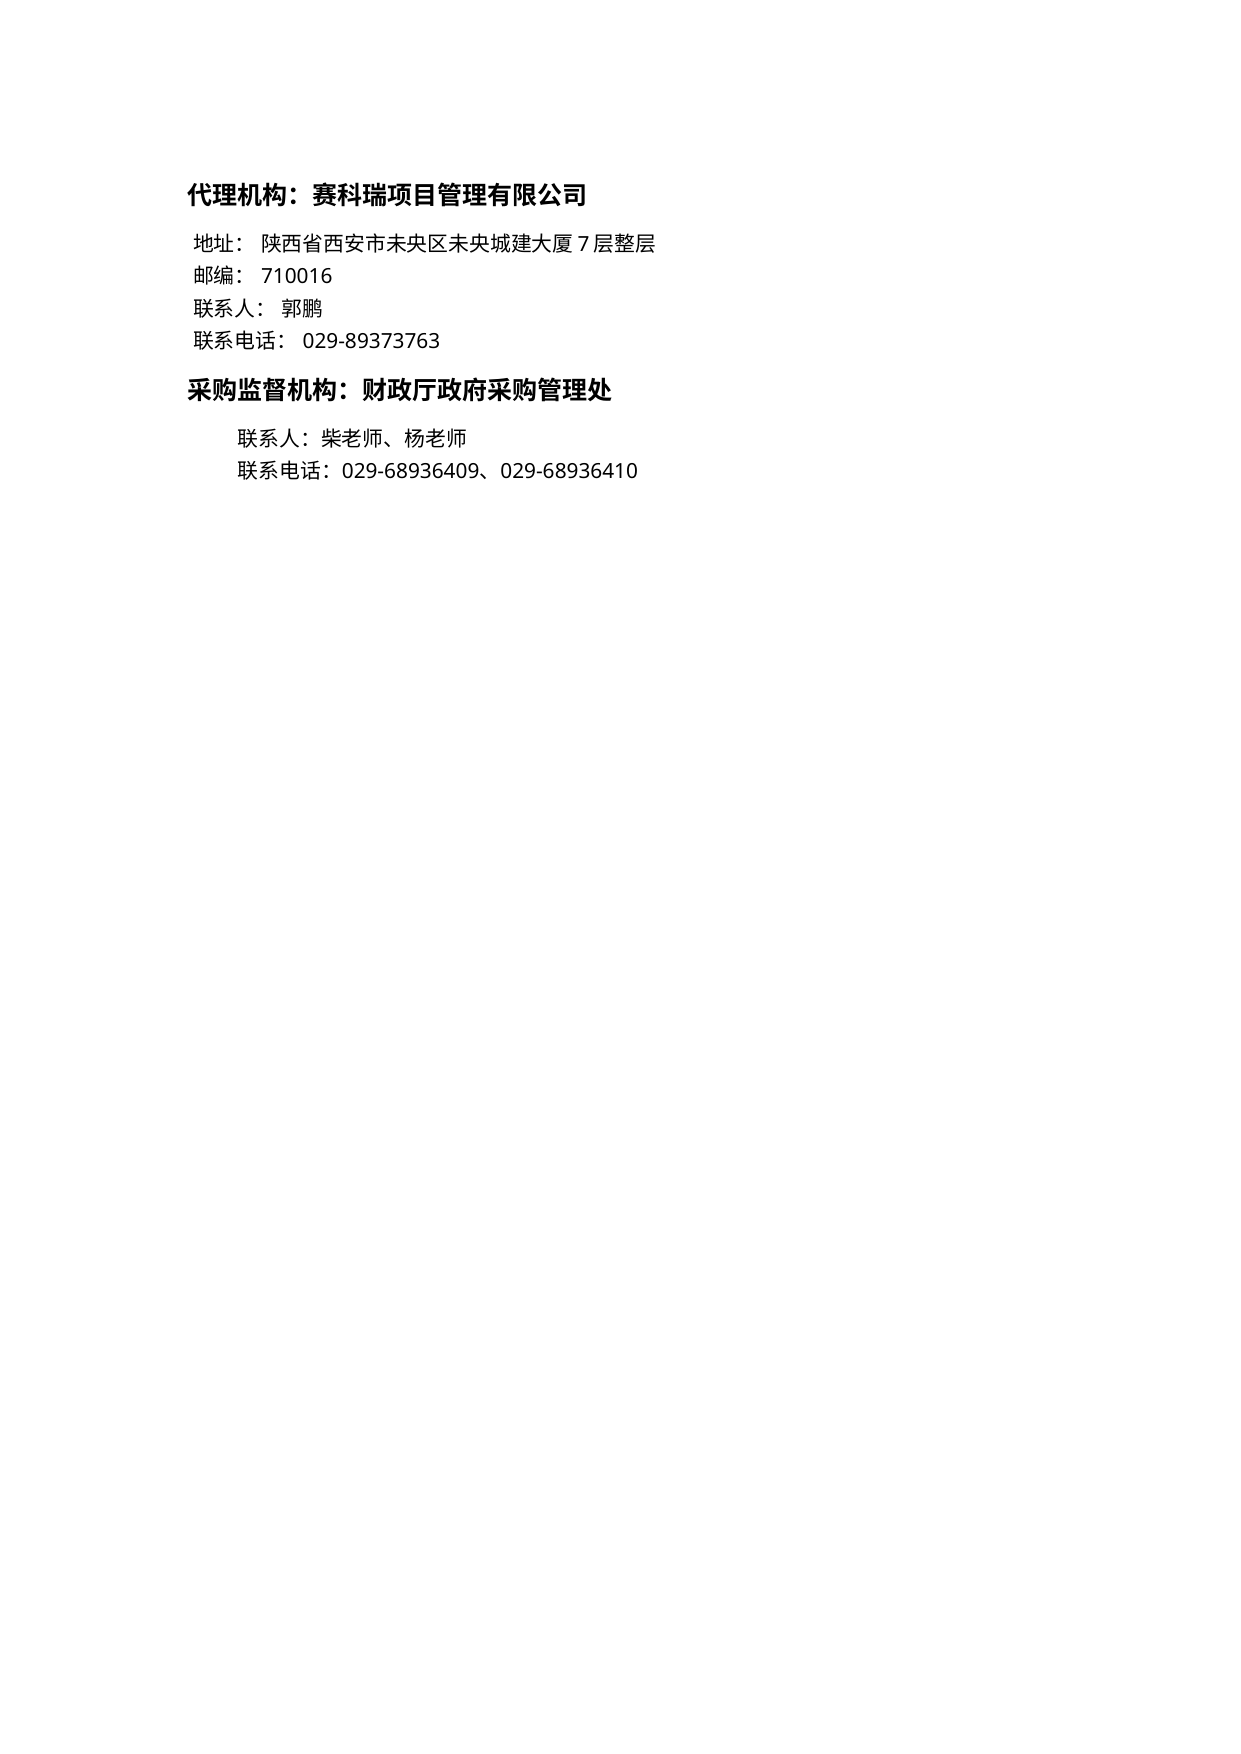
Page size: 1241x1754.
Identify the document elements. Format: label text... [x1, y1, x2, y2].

text 邮编： 710016 [187, 259, 1053, 292]
text 联系人： 郭鹏 [187, 292, 1053, 324]
text 代理机构：赛科瑞项目管理有限公司 [187, 162, 1053, 227]
text 联系电话： 029-89373763 [187, 324, 1053, 357]
text 联系人：柴老师、杨老师 [187, 422, 1053, 454]
text 采购监督机构：财政厅政府采购管理处 [187, 357, 1053, 422]
text 地址： 陕西省西安市未央区未央城建大厦7层整层 [187, 227, 1053, 259]
text 联系电话：029-68936409、029-68936410 [187, 454, 1053, 487]
